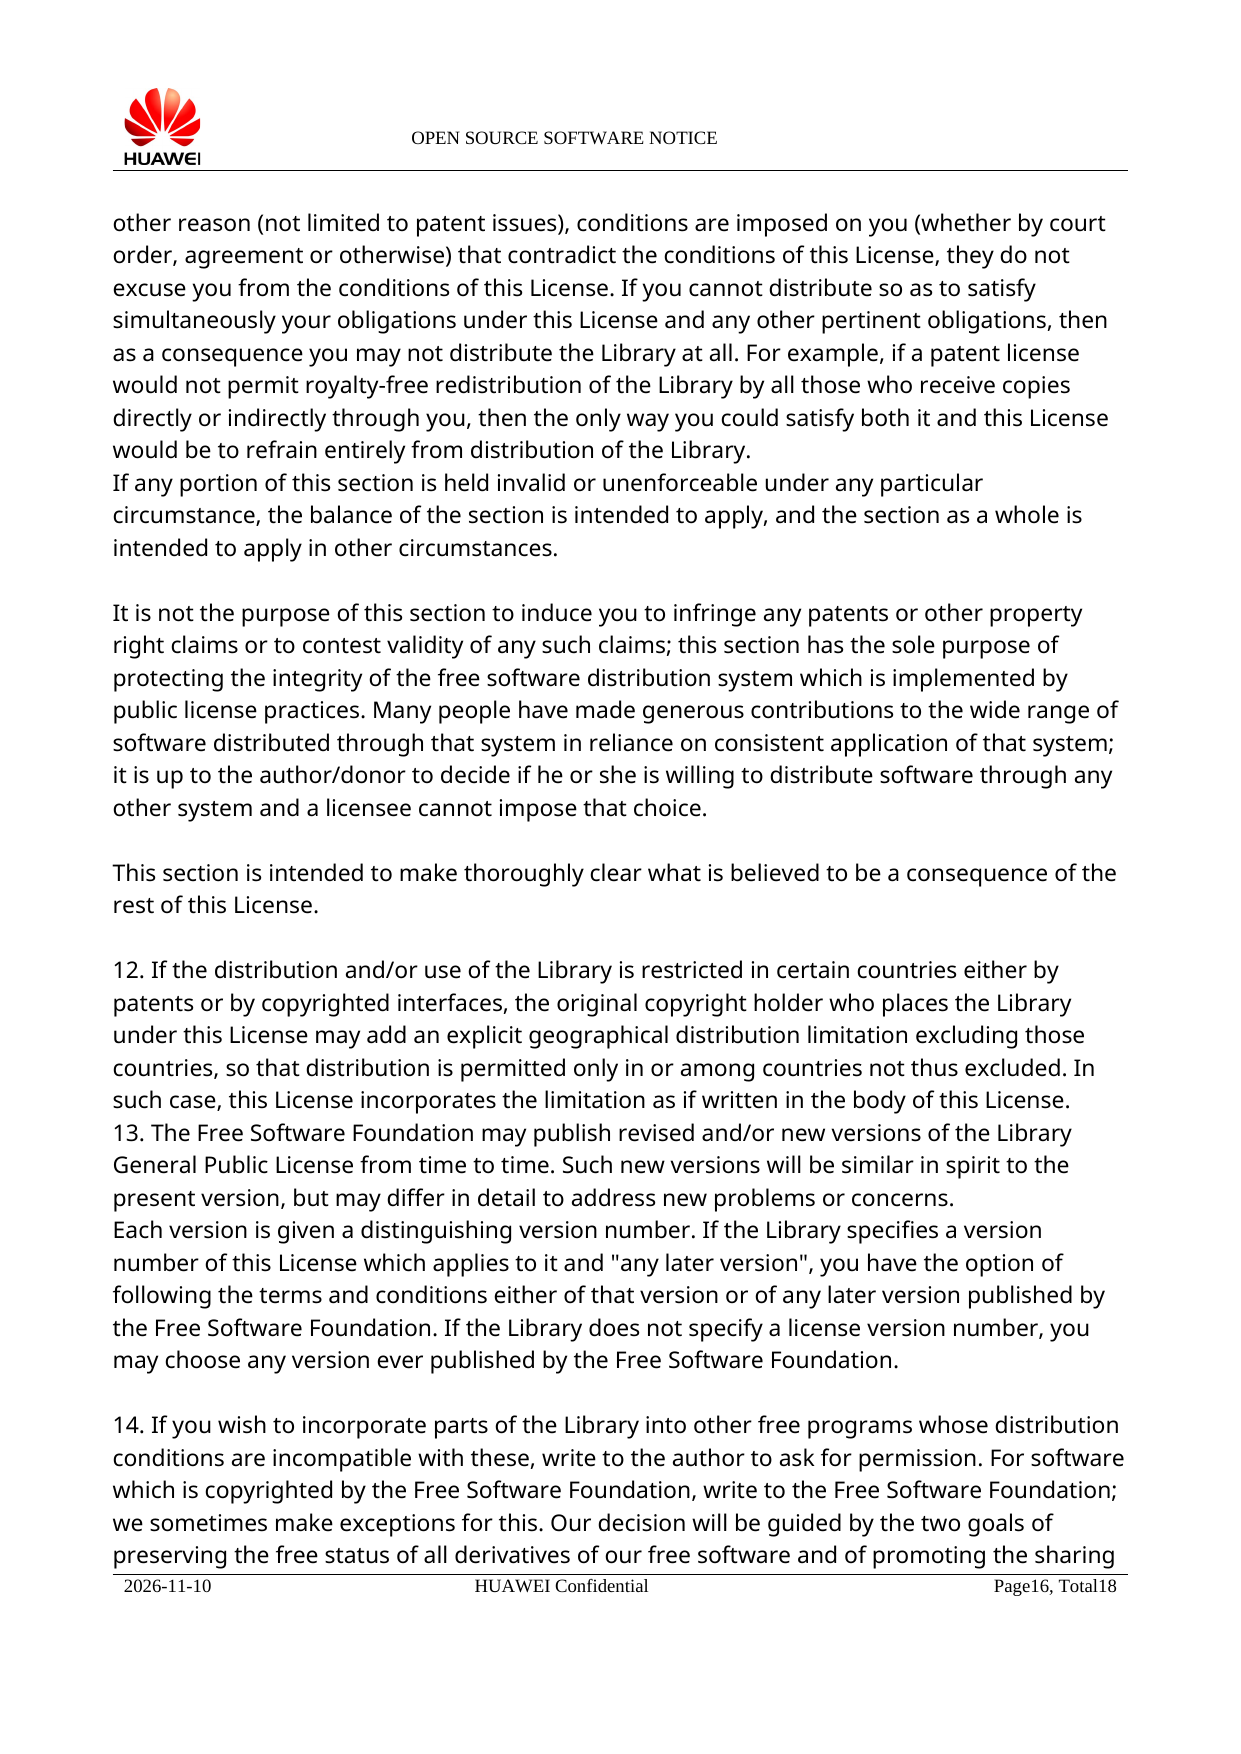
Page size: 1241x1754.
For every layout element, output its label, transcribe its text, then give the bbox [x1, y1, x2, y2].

text If any portion of this section is held invalid or unenforceable under any particular circumstance, the balance of the section is intended to apply, and the section as a whole is intended to apply in other circumstances. [112, 466, 1128, 564]
text Each version is given a distinguishing version number. If the Library specifies a version number of this License which applies to it and "any later version", you have the option of following the terms and conditions either of that version or of any later version published by the Free Software Foundation. If the Library does not specify a license version number, you may choose any version ever published by the Free Software Foundation. [112, 1214, 1128, 1376]
text It is not the purpose of this section to induce you to infringe any patents or other property right claims or to contest validity of any such claims; this section has the sole purpose of protecting the integrity of the free software distribution system which is implemented by public license practices. Many people have made generous contributions to the wide range of software distributed through that system in reliance on consistent application of that system; it is up to the author/donor to decide if he or she is willing to distribute software through any other system and a licensee cannot impose that choice. [112, 596, 1128, 824]
picture [124, 88, 201, 165]
text This section is intended to make thoroughly clear what is believed to be a consequence of the rest of this License. [112, 856, 1128, 921]
text 12. If the distribution and/or use of the Library is restricted in certain countries either by patents or by copyrighted interfaces, the original copyright holder who places the Library under this License may add an explicit geographical distribution limitation excluding those countries, so that distribution is permitted only in or among countries not thus excluded. In such case, this License incorporates the limitation as if written in the body of this License. [112, 954, 1128, 1116]
text 13. The Free Software Foundation may publish revised and/or new versions of the Library General Public License from time to time. Such new versions will be similar in spirit to the present version, but may differ in detail to address new problems or concerns. [112, 1116, 1128, 1214]
